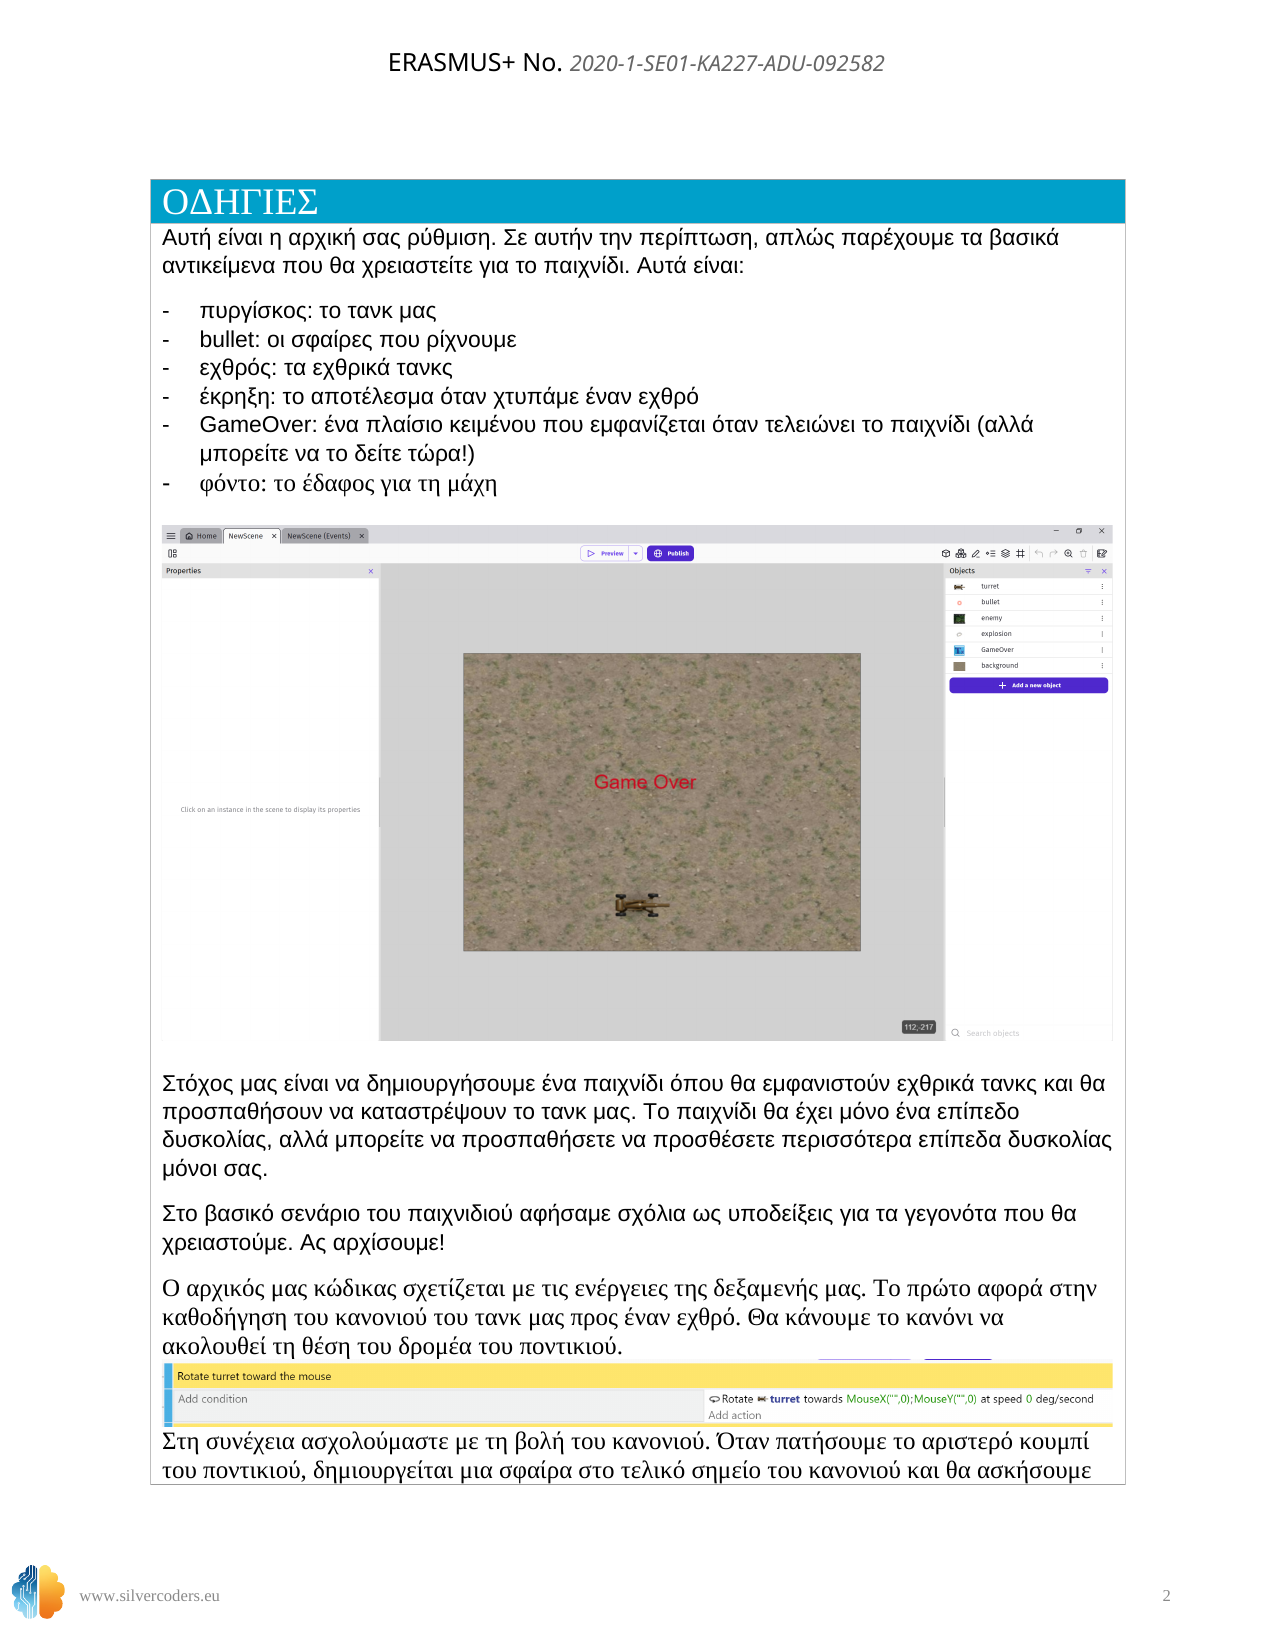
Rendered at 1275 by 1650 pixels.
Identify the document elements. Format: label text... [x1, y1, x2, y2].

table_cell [151, 224, 1125, 1484]
picture [161, 525, 1113, 1041]
picture [161, 1359, 1113, 1427]
table_header ΟΔΗΓΙΕΣ [151, 180, 1125, 223]
picture [11, 1565, 65, 1619]
